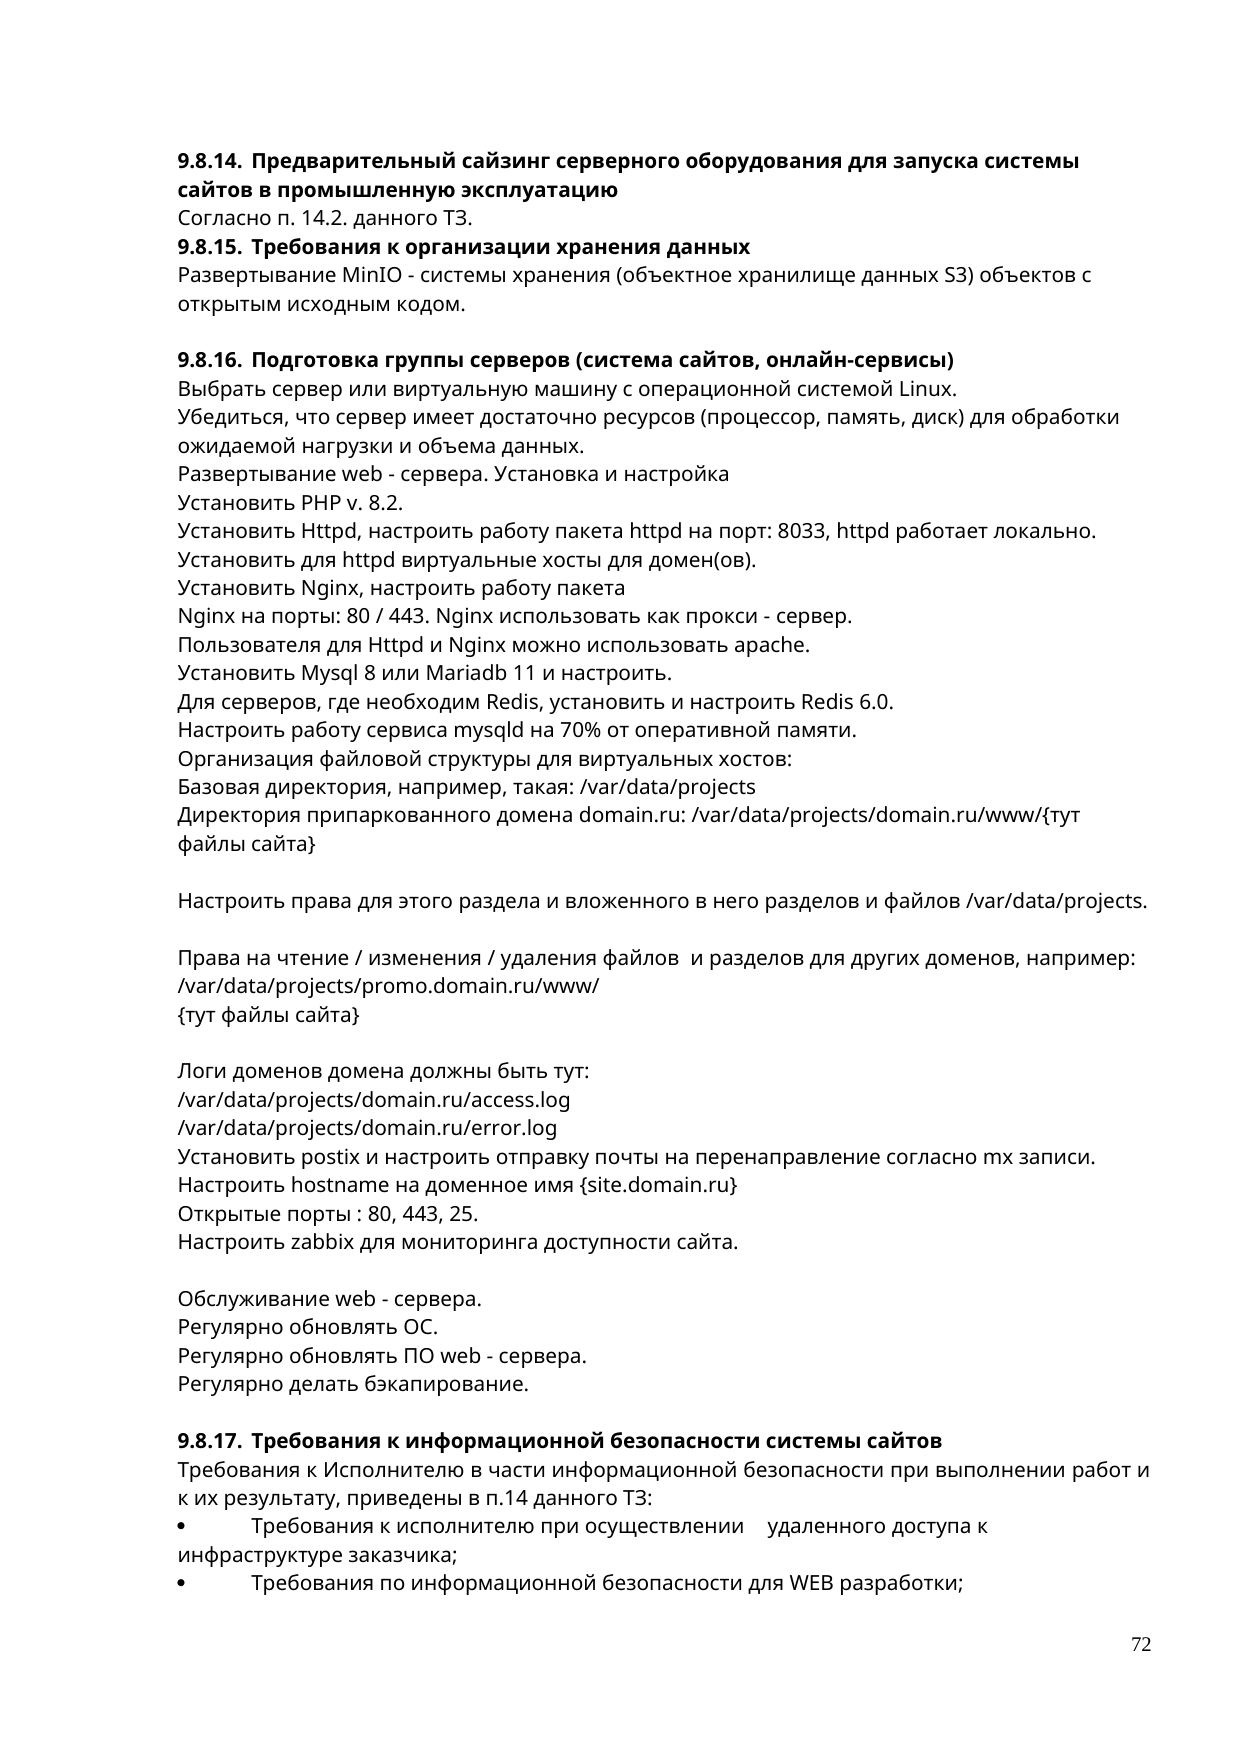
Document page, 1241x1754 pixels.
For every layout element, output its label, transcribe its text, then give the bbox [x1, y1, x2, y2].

list Требования к исполнителю при осуществлении удаленного доступа к инфраструктуре заказчика; [177, 1512, 1152, 1568]
subtitle Подготовка группы серверов (система сайтов, онлайн-сервисы) [177, 346, 1152, 374]
text Требования к Исполнителю в части информационной безопасности при выполнении работ и к их результату, приведены в п.14 данного ТЗ: [177, 1455, 1152, 1512]
subtitle Требования к информационной безопасности системы сайтов [177, 1426, 1152, 1455]
text Развертывание MinIO - системы хранения (объектное хранилище данных S3) объектов с открытым исходным кодом. [177, 260, 1152, 317]
subtitle Требования к организации хранения данных [177, 232, 1152, 260]
text Согласно п. 14.2. данного ТЗ. [177, 203, 1152, 232]
text Выбрать сервер или виртуальную машину с операционной системой Linux. Убедиться, что сервер имеет достаточно ресурсов (процессор, память, диск) для обработки ожидаемой нагрузки и объема данных. Развертывание web - сервера. Установка и настройка Установить PHP v. 8.2. Установить Httpd, настроить работу пакета httpd на порт: 8033, httpd работает локально. Установить для httpd виртуальные хосты для домен(ов). Установить Nginx, настроить работу пакета Nginx на порты: 80 / 443. Nginx использовать как прокси - сервер. Пользователя для Httpd и Nginx можно использовать apache. Установить Mysql 8 или Mariadb 11 и настроить. Для серверов, где необходим Redis, установить и настроить Redis 6.0. Настроить работу сервиса mysqld на 70% от оперативной памяти. Организация файловой структуры для виртуальных хостов: Базовая директория, например, такая: /var/data/projects Директория припаркованного домена domain.ru: /var/data/projects/domain.ru/www/{тут файлы сайта} Настроить права для этого раздела и вложенного в него разделов и файлов /var/data/projects. Права на чтение / изменения / удаления файлов и разделов для других доменов, например: /var/data/projects/promo.domain.ru/www/ {тут файлы сайта} Логи доменов домена должны быть тут: /var/data/projects/domain.ru/access.log /var/data/projects/domain.ru/error.log Установить postix и настроить отправку почты на перенаправление согласно mx записи. Настроить hostname на доменное имя {site.domain.ru} Открытые порты : 80, 443, 25. Настроить zabbix для мониторинга доступности сайта. Обслуживание web - сервера. Регулярно обновлять ОС. Регулярно обновлять ПО web - сервера. Регулярно делать бэкапирование. [177, 374, 1152, 1398]
list Требования по информационной безопасности для WEB разработки; [177, 1568, 1152, 1597]
subtitle Предварительный сайзинг серверного оборудования для запуска системы сайтов в промышленную эксплуатацию [177, 147, 1152, 203]
